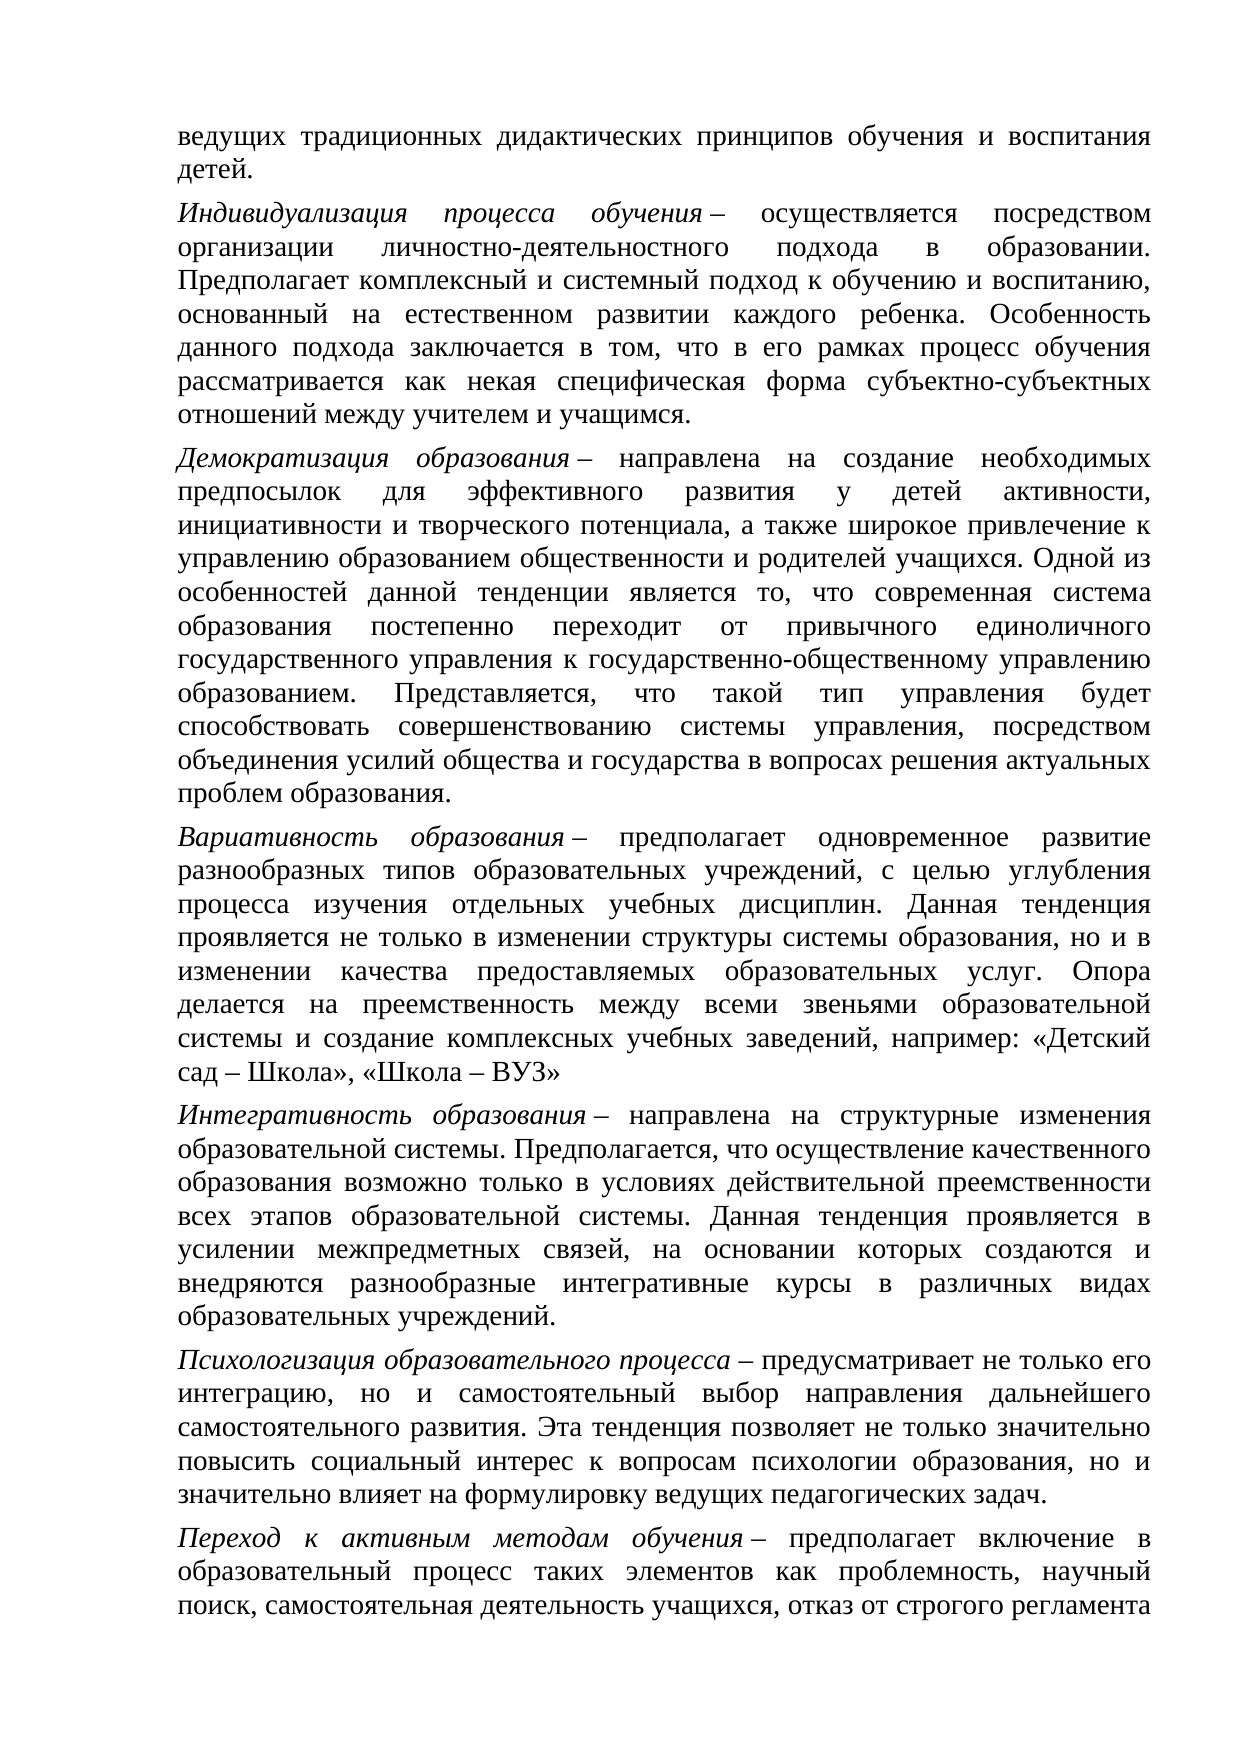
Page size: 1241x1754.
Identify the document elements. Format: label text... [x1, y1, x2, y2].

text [177, 118, 1152, 185]
text Демократизация образования – направлена на создание необходимых предпосылок для эффективного развития у детей активности, инициативности и творческого потенциала, а также широкое привлечение к управлению образованием общественности и родителей учащихся. Одной из особенностей данной тенденции является то, что современная система образования постепенно переходит от привычного единоличного государственного управления к государственно-общественному управлению образованием. Представляется, что такой тип управления будет способствовать совершенствованию системы управления, посредством объединения усилий общества и государства в вопросах решения актуальных проблем образования. [177, 440, 1152, 809]
text Интегративность образования – направлена на структурные изменения образовательной системы. Предполагается, что осуществление качественного образования возможно только в условиях действительной преемственности всех этапов образовательной системы. Данная тенденция проявляется в усилении межпредметных связей, на основании которых создаются и внедряются разнообразные интегративные курсы в различных видах образовательных учреждений. [177, 1097, 1152, 1332]
text Вариативность образования – предполагает одновременное развитие разнообразных типов образовательных учреждений, с целью углубления процесса изучения отдельных учебных дисциплин. Данная тенденция проявляется не только в изменении структуры системы образования, но и в изменении качества предоставляемых образовательных услуг. Опора делается на преемственность между всеми звеньями образовательной системы и создание комплексных учебных заведений, например: «Детский сад – Школа», «Школа – ВУЗ» [177, 819, 1152, 1087]
text Индивидуализация процесса обучения – осуществляется посредством организации личностно-деятельностного подхода в образовании. Предполагает комплексный и системный подход к обучению и воспитанию, основанный на естественном развитии каждого ребенка. Особенность данного подхода заключается в том, что в его рамках процесс обучения рассматривается как некая специфическая форма субъектно-субъектных отношений между учителем и учащимся. [177, 195, 1152, 430]
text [177, 1520, 1152, 1620]
text Психологизация образовательного процесса – предусматривает не только его интеграцию, но и самостоятельный выбор направления дальнейшего самостоятельного развития. Эта тенденция позволяет не только значительно повысить социальный интерес к вопросам психологии образования, но и значительно влияет на формулировку ведущих педагогических задач. [177, 1342, 1152, 1510]
